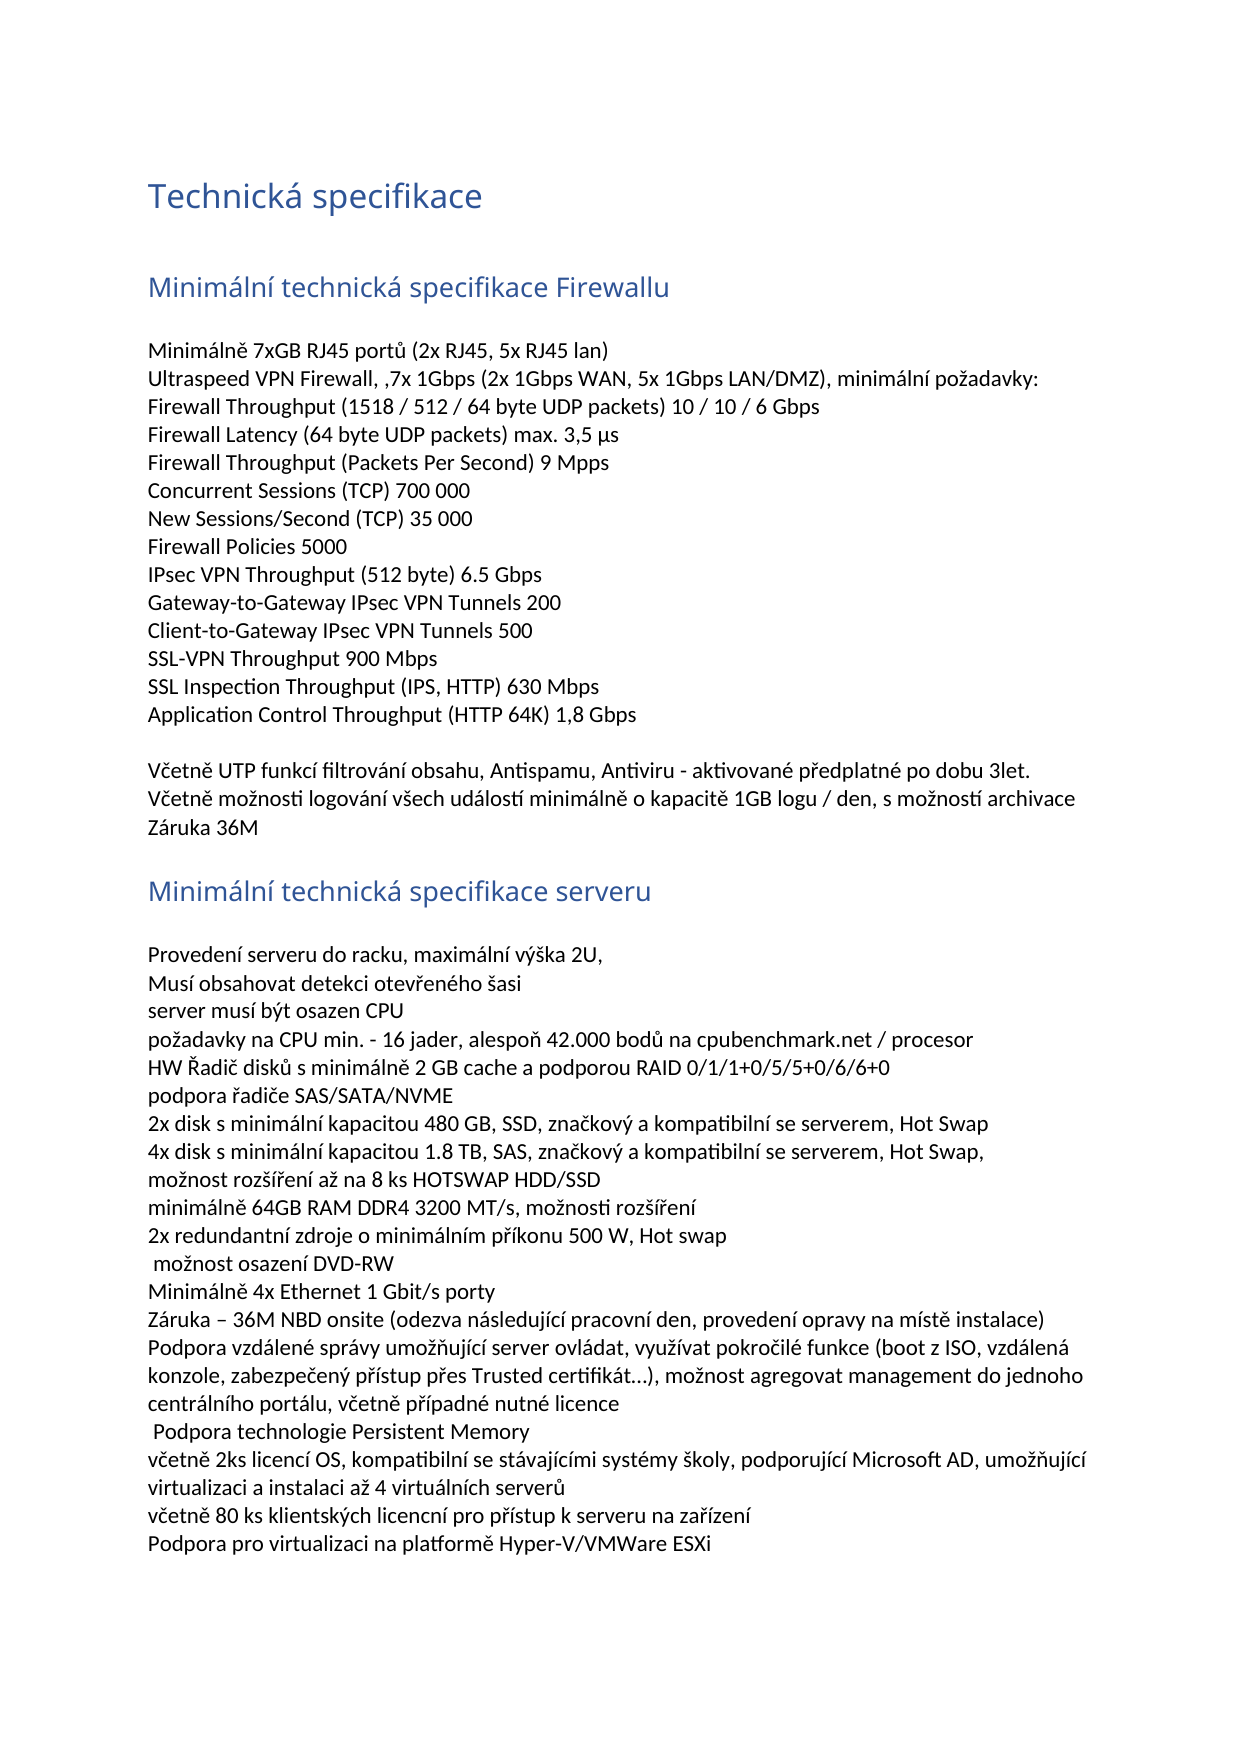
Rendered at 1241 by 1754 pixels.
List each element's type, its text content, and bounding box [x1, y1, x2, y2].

text Minimálně 4x Ethernet 1 Gbit/s porty [148, 1277, 1093, 1305]
text 2x redundantní zdroje o minimálním příkonu 500 W, Hot swap [148, 1221, 1093, 1249]
text Client-to-Gateway IPsec VPN Tunnels 500 [148, 616, 1093, 644]
text Podpora technologie Persistent Memory [148, 1417, 1093, 1445]
text 2x disk s minimální kapacitou 480 GB, SSD, značkový a kompatibilní se serverem, Hot Swap [148, 1109, 1093, 1137]
text Firewall Throughput (1518 / 512 / 64 byte UDP packets) 10 / 10 / 6 Gbps [148, 392, 1093, 420]
subtitle Technická specifikace [148, 173, 1093, 218]
text Včetně možnosti logování všech událostí minimálně o kapacitě 1GB logu / den, s možností archivace [148, 784, 1093, 813]
text Podpora vzdálené správy umožňující server ovládat, využívat pokročilé funkce (boot z ISO, vzdálená konzole, zabezpečený přístup přes Trusted certifikát…), možnost agregovat management do jednoho centrálního portálu, včetně případné nutné licence [148, 1333, 1093, 1417]
text SSL-VPN Throughput 900 Mbps [148, 644, 1093, 672]
subtitle Minimální technická specifikace Firewallu [148, 268, 1093, 305]
text 4x disk s minimální kapacitou 1.8 TB, SAS, značkový a kompatibilní se serverem, Hot Swap, [148, 1137, 1093, 1165]
text Podpora pro virtualizaci na platformě Hyper-V/VMWare ESXi [148, 1529, 1093, 1557]
text Záruka – 36M NBD onsite (odezva následující pracovní den, provedení opravy na místě instalace) [148, 1305, 1093, 1333]
text Firewall Policies 5000 [148, 532, 1093, 560]
text požadavky na CPU min. - 16 jader, alespoň 42.000 bodů na cpubenchmark.net / procesor [148, 1025, 1093, 1053]
text Provedení serveru do racku, maximální výška 2U, [148, 941, 1093, 969]
subtitle Minimální technická specifikace serveru [148, 873, 1093, 910]
text SSL Inspection Throughput (IPS, HTTP) 630 Mbps [148, 672, 1093, 701]
text možnost osazení DVD-RW [148, 1249, 1093, 1277]
text Concurrent Sessions (TCP) 700 000 [148, 476, 1093, 504]
text New Sessions/Second (TCP) 35 000 [148, 504, 1093, 532]
text možnost rozšíření až na 8 ks HOTSWAP HDD/SSD [148, 1165, 1093, 1193]
text Application Control Throughput (HTTP 64K) 1,8 Gbps [148, 701, 1093, 728]
text server musí být osazen CPU [148, 997, 1093, 1025]
text Musí obsahovat detekci otevřeného šasi [148, 969, 1093, 997]
text Firewall Latency (64 byte UDP packets) max. 3,5 μs [148, 420, 1093, 448]
text včetně 80 ks klientských licencní pro přístup k serveru na zařízení [148, 1501, 1093, 1529]
text podpora řadiče SAS/SATA/NVME [148, 1081, 1093, 1109]
text minimálně 64GB RAM DDR4 3200 MT/s, možnosti rozšíření [148, 1193, 1093, 1221]
text Včetně UTP funkcí filtrování obsahu, Antispamu, Antiviru - aktivované předplatné po dobu 3let. [148, 757, 1093, 784]
text Firewall Throughput (Packets Per Second) 9 Mpps [148, 448, 1093, 476]
text Gateway-to-Gateway IPsec VPN Tunnels 200 [148, 588, 1093, 616]
text včetně 2ks licencí OS, kompatibilní se stávajícími systémy školy, podporující Microsoft AD, umožňující virtualizaci a instalaci až 4 virtuálních serverů [148, 1445, 1093, 1501]
text Minimálně 7xGB RJ45 portů (2x RJ45, 5x RJ45 lan) [148, 336, 1093, 364]
text Záruka 36M [148, 813, 1093, 841]
text Ultraspeed VPN Firewall, ,7x 1Gbps (2x 1Gbps WAN, 5x 1Gbps LAN/DMZ), minimální požadavky: [148, 364, 1093, 392]
text HW Řadič disků s minimálně 2 GB cache a podporou RAID 0/1/1+0/5/5+0/6/6+0 [148, 1053, 1093, 1081]
text IPsec VPN Throughput (512 byte) 6.5 Gbps [148, 560, 1093, 588]
